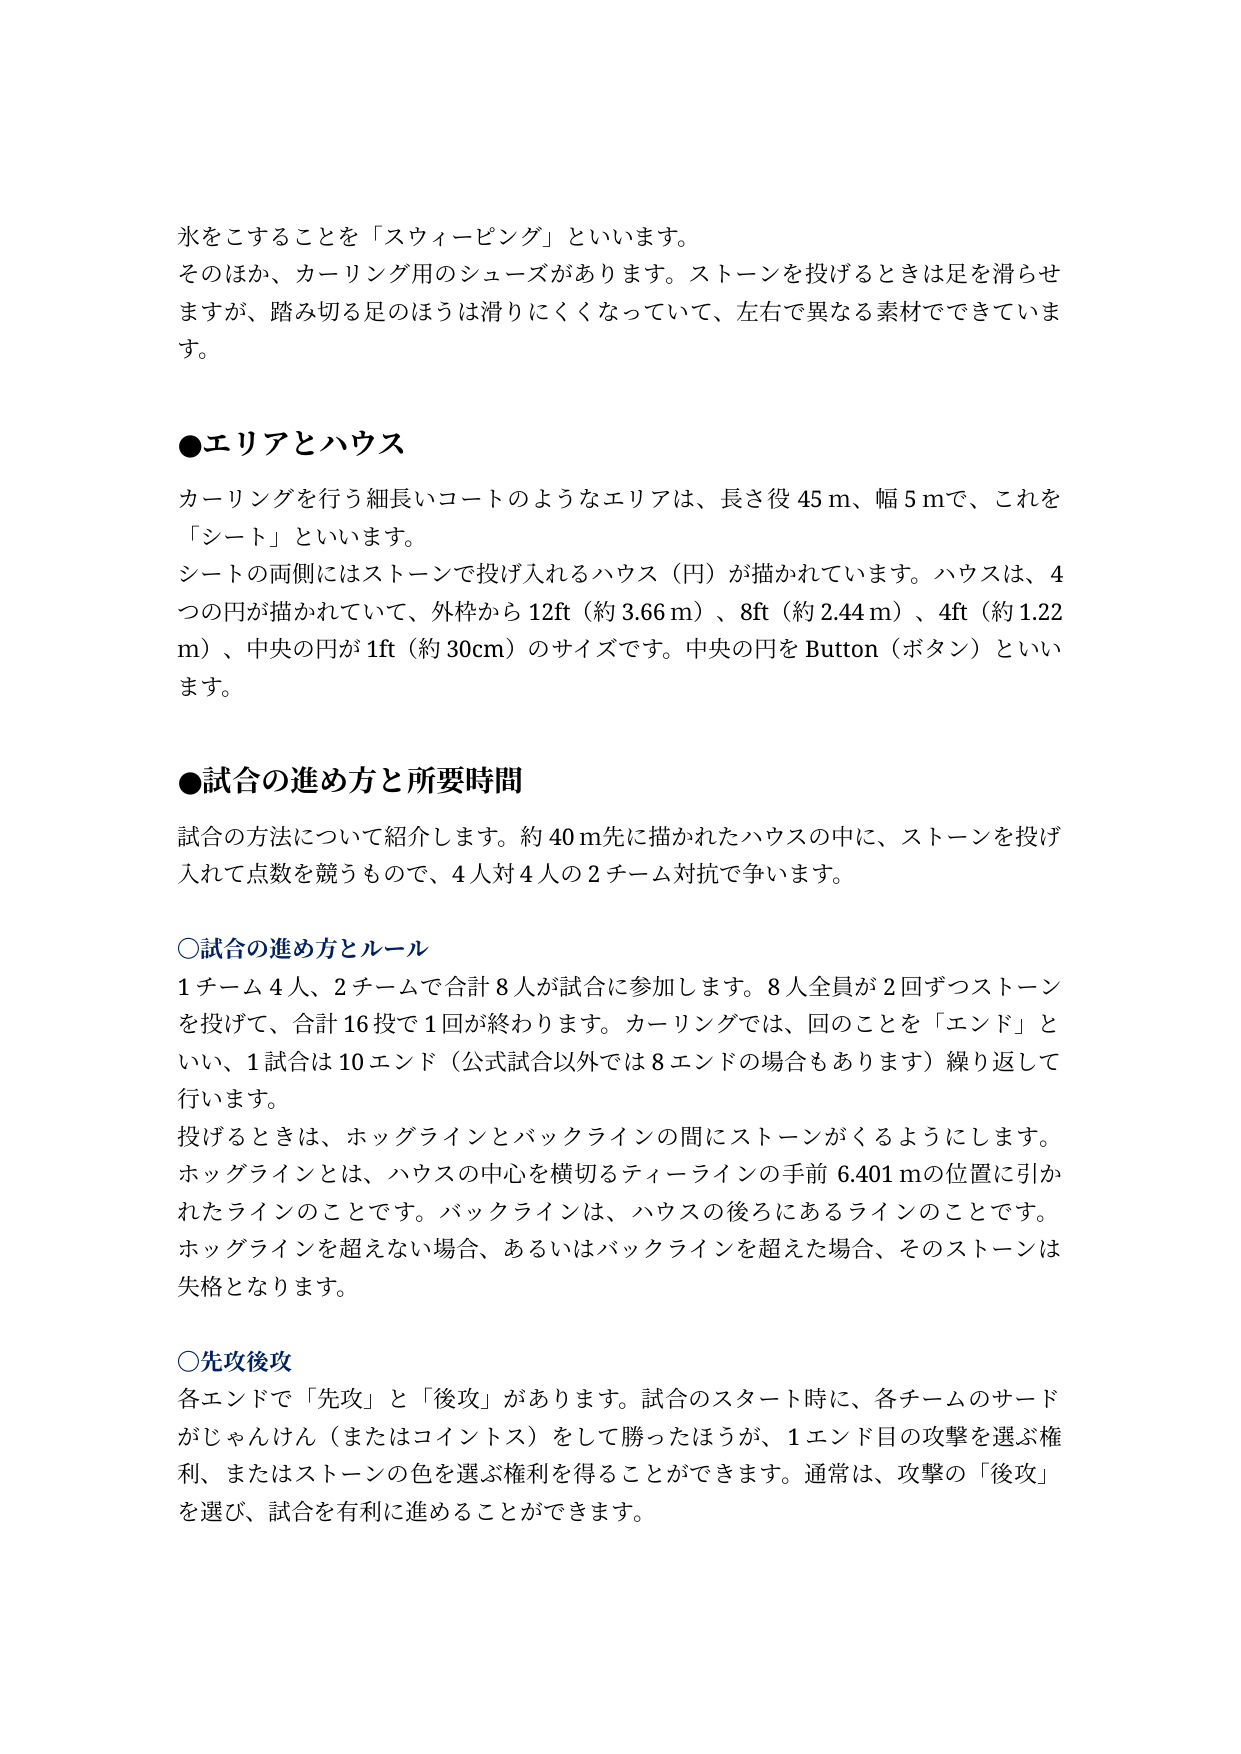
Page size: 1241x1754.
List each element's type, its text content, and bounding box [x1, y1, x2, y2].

text 投げるときは、ホッグラインとバックラインの間にストーンがくるようにします。ホッグラインとは、ハウスの中心を横切るティーラインの手前6.401ｍの位置に引かれたラインのことです。バックラインは、ハウスの後ろにあるラインのことです。ホッグラインを超えない場合、あるいはバックラインを超えた場合、そのストーンは失格となります。 [177, 1117, 1063, 1304]
text カーリングを行う細長いコートのようなエリアは、長さ役45ｍ、幅5ｍで、これを「シート」といいます。 [177, 479, 1063, 554]
text シートの両側にはストーンで投げ入れるハウス（円）が描かれています。ハウスは、4つの円が描かれていて、外枠から12ft（約3.66ｍ）、8ft（約2.44ｍ）、4ft（約1.22ｍ）、中央の円が1ft（約30cm）のサイズです。中央の円をButton（ボタン）といいます。 [177, 554, 1063, 704]
text そのほか、カーリング用のシューズがあります。ストーンを投げるときは足を滑らせますが、踏み切る足のほうは滑りにくくなっていて、左右で異なる素材でできています。 [177, 254, 1063, 367]
text 各エンドで「先攻」と「後攻」があります。試合のスタート時に、各チームのサードがじゃんけん（またはコイントス）をして勝ったほうが、1エンド目の攻撃を選ぶ権利、またはストーンの色を選ぶ権利を得ることができます。通常は、攻撃の「後攻」を選び、試合を有利に進めることができます。 [177, 1379, 1063, 1529]
subtitle 〇試合の進め方とルール [177, 929, 1063, 967]
text 試合の方法について紹介します。約40ｍ先に描かれたハウスの中に、ストーンを投げ入れて点数を競うもので、4人対4人の2チーム対抗で争います。 [177, 817, 1063, 892]
subtitle ●試合の進め方と所要時間 [177, 742, 1063, 817]
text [177, 217, 1063, 254]
subtitle 〇先攻後攻 [177, 1342, 1063, 1379]
text 1チーム4人、2チームで合計8人が試合に参加します。8人全員が2回ずつストーンを投げて、合計16投で1回が終わります。カーリングでは、回のことを「エンド」といい、1試合は10エンド（公式試合以外では8エンドの場合もあります）繰り返して行います。 [177, 967, 1063, 1117]
subtitle ●エリアとハウス [177, 404, 1063, 479]
